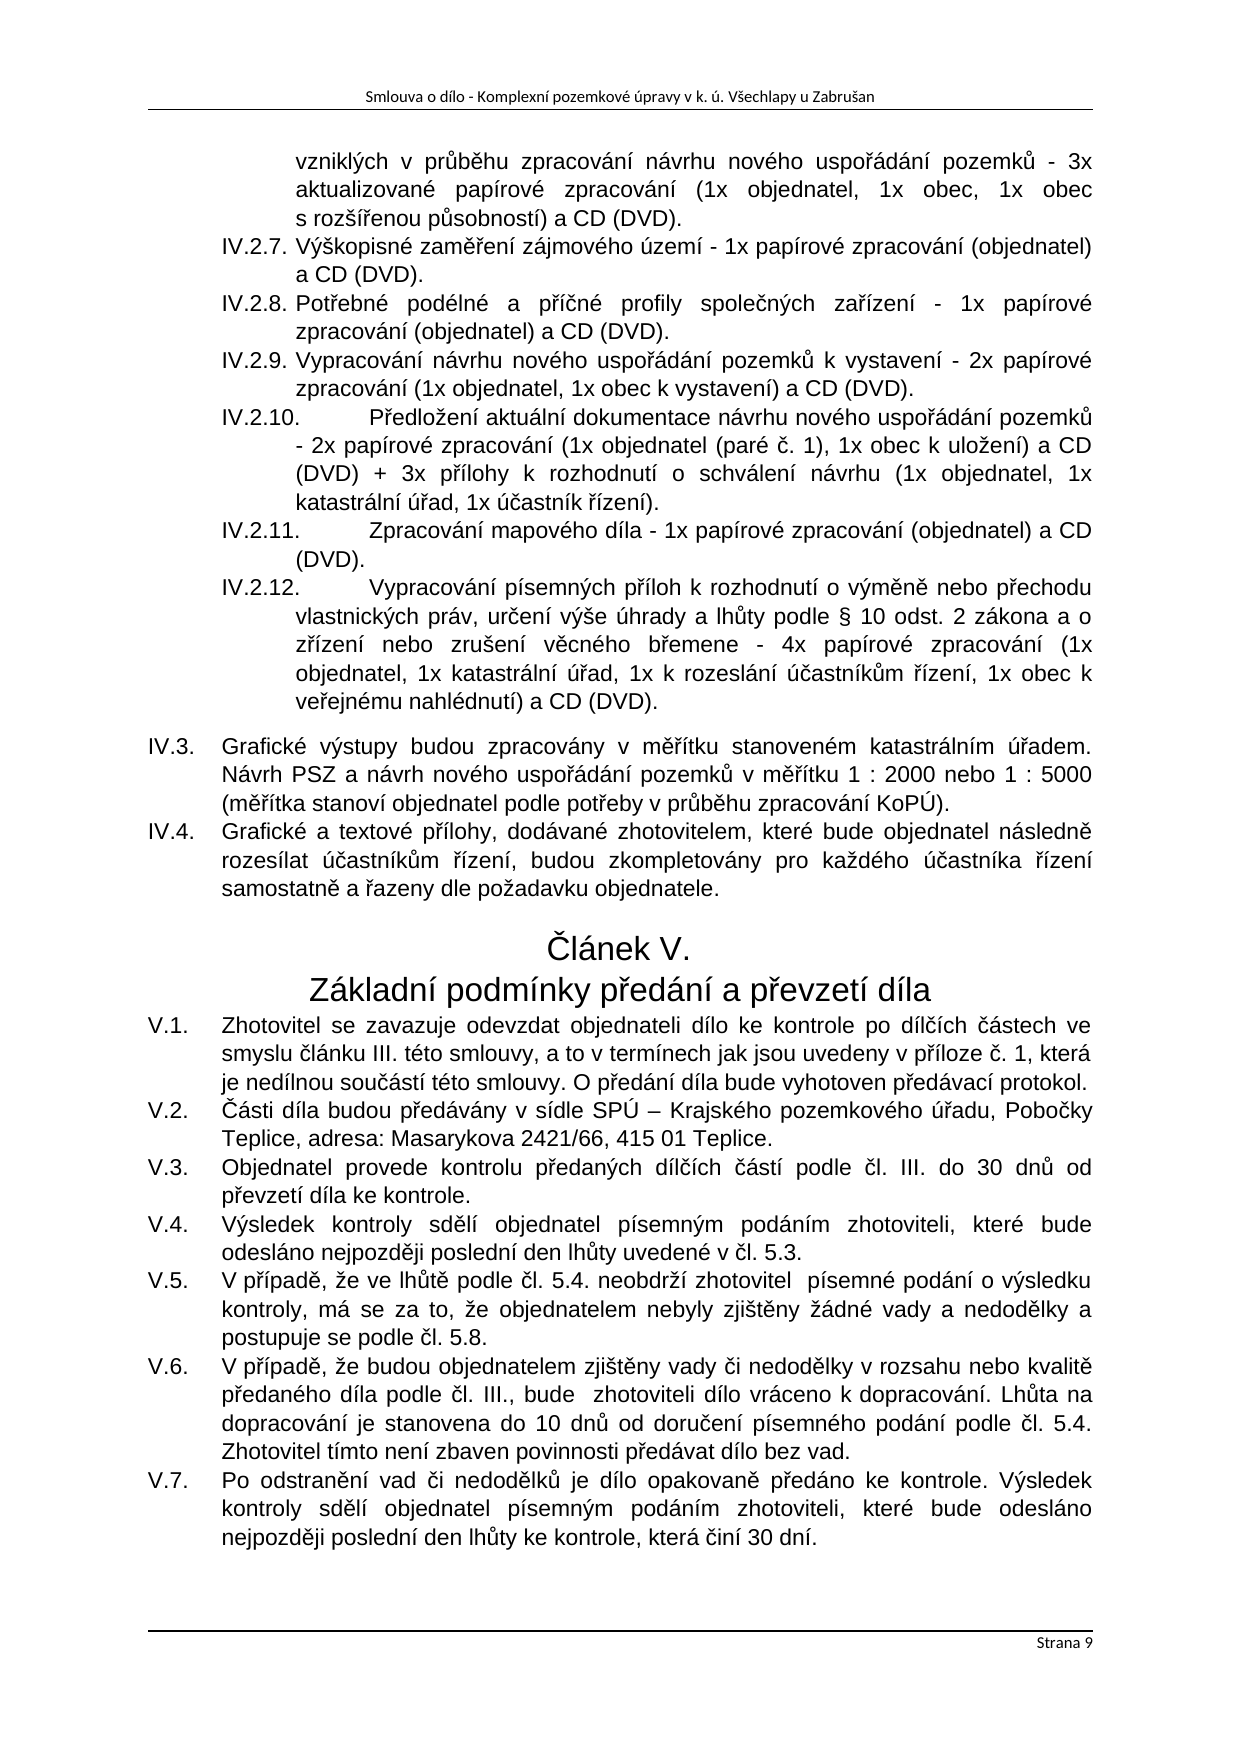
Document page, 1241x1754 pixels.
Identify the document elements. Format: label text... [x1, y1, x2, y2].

list Objednatel provede kontrolu předaných dílčích částí podle čl. III. do 30 dnů od převzetí díla ke kontrole. [148, 1154, 1093, 1208]
list Po odstranění vad či nedodělků je dílo opakovaně předáno ke kontrole. Výsledek kontroly sdělí objednatel písemným podáním zhotoviteli, které bude odesláno nejpozději poslední den lhůty ke kontrole, která činí 30 dní. [148, 1467, 1093, 1550]
text Předložení aktuální dokumentace návrhu nového uspořádání pozemků - 2x papírové zpracování (1x objednatel (paré č. 1), 1x obec k uložení) a CD (DVD) + 3x přílohy k rozhodnutí o schválení návrhu (1x objednatel, 1x katastrální úřad, 1x účastník řízení). [221, 403, 1093, 515]
subtitle Základní podmínky předání a převzetí díla [148, 929, 1093, 1008]
list Zhotovitel se zavazuje odevzdat objednateli dílo ke kontrole po dílčích částech ve smyslu článku III. této smlouvy, a to v termínech jak jsou uvedeny v příloze č. 1, která je nedílnou součástí této smlouvy. O předání díla bude vyhotoven předávací protokol. [148, 1012, 1093, 1095]
text Zpracování mapového díla - 1x papírové zpracování (objednatel) a CD (DVD). [221, 517, 1093, 572]
list Části díla budou předávány v sídle SPÚ – Krajského pozemkového úřadu, Pobočky Teplice, adresa: Masarykova 2421/66, 415 01 Teplice. [148, 1097, 1093, 1152]
list V případě, že budou objednatelem zjištěny vady či nedodělky v rozsahu nebo kvalitě předaného díla podle čl. III., bude zhotoviteli dílo vráceno k dopracování. Lhůta na dopracování je stanovena do 10 dnů od doručení písemného podání podle čl. 5.4. Zhotovitel tímto není zbaven povinnosti předávat dílo bez vad. [148, 1353, 1093, 1464]
text Vypracování písemných příloh k rozhodnutí o výměně nebo přechodu vlastnických práv, určení výše úhrady a lhůty podle § 10 odst. 2 zákona a o zřízení nebo zrušení věcného břemene - 4x papírové zpracování (1x objednatel, 1x katastrální úřad, 1x k rozeslání účastníkům řízení, 1x obec k veřejnému nahlédnutí) a CD (DVD). [221, 574, 1093, 714]
text Výškopisné zaměření zájmového území - 1x papírové zpracování (objednatel) a CD (DVD). [221, 233, 1093, 288]
text Potřebné podélné a příčné profily společných zařízení - 1x papírové zpracování (objednatel) a CD (DVD). [221, 290, 1093, 344]
list V případě, že ve lhůtě podle čl. 5.4. neobdrží zhotovitel písemné podání o výsledku kontroly, má se za to, že objednatelem nebyly zjištěny žádné vady a nedodělky a postupuje se podle čl. 5.8. [148, 1267, 1093, 1351]
list Výsledek kontroly sdělí objednatel písemným podáním zhotoviteli, které bude odesláno nejpozději poslední den lhůty uvedené v čl. 5.3. [148, 1211, 1093, 1265]
list Grafické výstupy budou zpracovány v měřítku stanoveném katastrálním úřadem. Návrh PSZ a návrh nového uspořádání pozemků v měřítku 1 : 2000 nebo 1 : 5000 (měřítka stanoví objednatel podle potřeby v průběhu zpracování KoPÚ). [148, 733, 1093, 816]
list Grafické a textové přílohy, dodávané zhotovitelem, které bude objednatel následně rozesílat účastníkům řízení, budou zkompletovány pro každého účastníka řízení samostatně a řazeny dle požadavku objednatele. [148, 818, 1093, 902]
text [221, 148, 1093, 231]
text Vypracování návrhu nového uspořádání pozemků k vystavení - 2x papírové zpracování (1x objednatel, 1x obec k vystavení) a CD (DVD). [221, 347, 1093, 401]
